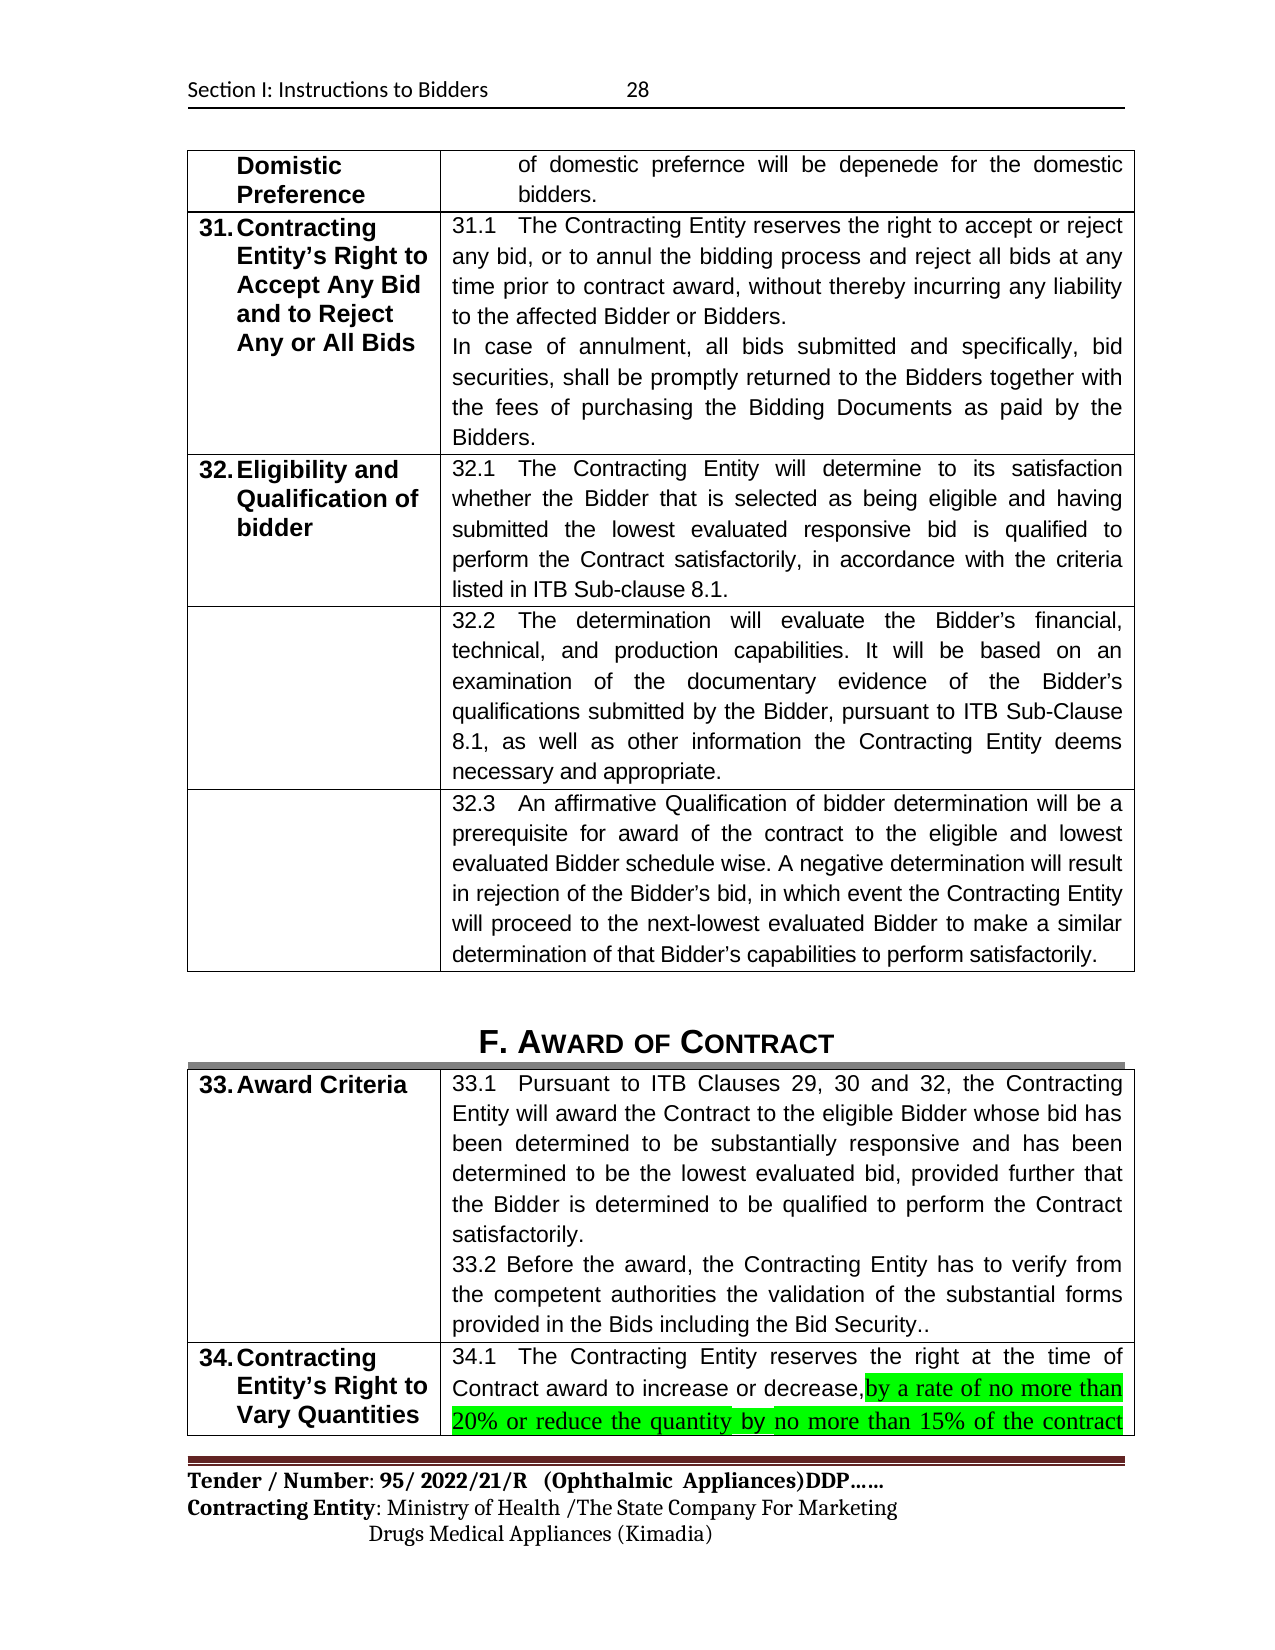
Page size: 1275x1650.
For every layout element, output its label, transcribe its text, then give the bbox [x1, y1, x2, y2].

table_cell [188, 1343, 440, 1435]
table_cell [441, 1343, 1134, 1435]
table_cell 31. Contracting Entity’s Right to Accept Any Bid and to Reject Any or All Bids [188, 213, 440, 454]
text F. Award of Contract [187, 1022, 1125, 1068]
table_header 33. Award Criteria [188, 1070, 440, 1342]
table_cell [188, 151, 440, 211]
table_cell [188, 790, 440, 971]
table_cell 32.1 The Contracting Entity will determine to its satisfaction whether the Bidder that is selected as being eligible and having submitted the lowest evaluated responsive bid is qualified to perform the Contract satisfactorily, in accordance with the criteria listed in ITB Sub-clause 8.1. [441, 455, 1134, 606]
table_cell 32.3 An affirmative Qualification of bidder determination will be a prerequisite for award of the contract to the eligible and lowest evaluated Bidder schedule wise. A negative determination will result in rejection of the Bidder’s bid, in which event the Contracting Entity will proceed to the next-lowest evaluated Bidder to make a similar determination of that Bidder’s capabilities to perform satisfactorily. [441, 790, 1134, 971]
table_cell [188, 607, 440, 788]
table_cell 32.2 The determination will evaluate the Bidder’s financial, technical, and production capabilities. It will be based on an examination of the documentary evidence of the Bidder’s qualifications submitted by the Bidder, pursuant to ITB Sub-Clause 8.1, as well as other information the Contracting Entity deems necessary and appropriate. [441, 607, 1134, 788]
table_cell 32. Eligibility and Qualification of bidder [188, 455, 440, 606]
table_header 33.1 Pursuant to ITB Clauses 29, 30 and 32, the Contracting Entity will award the Contract to the eligible Bidder whose bid has been determined to be substantially responsive and has been determined to be the lowest evaluated bid, provided further that the Bidder is determined to be qualified to perform the Contract satisfactorily. 33.2 Before the award, the Contracting Entity has to verify from the competent authorities the validation of the substantial forms provided in the Bids including the Bid Security.. [441, 1070, 1134, 1342]
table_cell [441, 151, 1134, 211]
table_cell 31.1 The Contracting Entity reserves the right to accept or reject any bid, or to annul the bidding process and reject all bids at any time prior to contract award, without thereby incurring any liability to the affected Bidder or Bidders. In case of annulment, all bids submitted and specifically, bid securities, shall be promptly returned to the Bidders together with the fees of purchasing the Bidding Documents as paid by the Bidders. [441, 213, 1134, 454]
